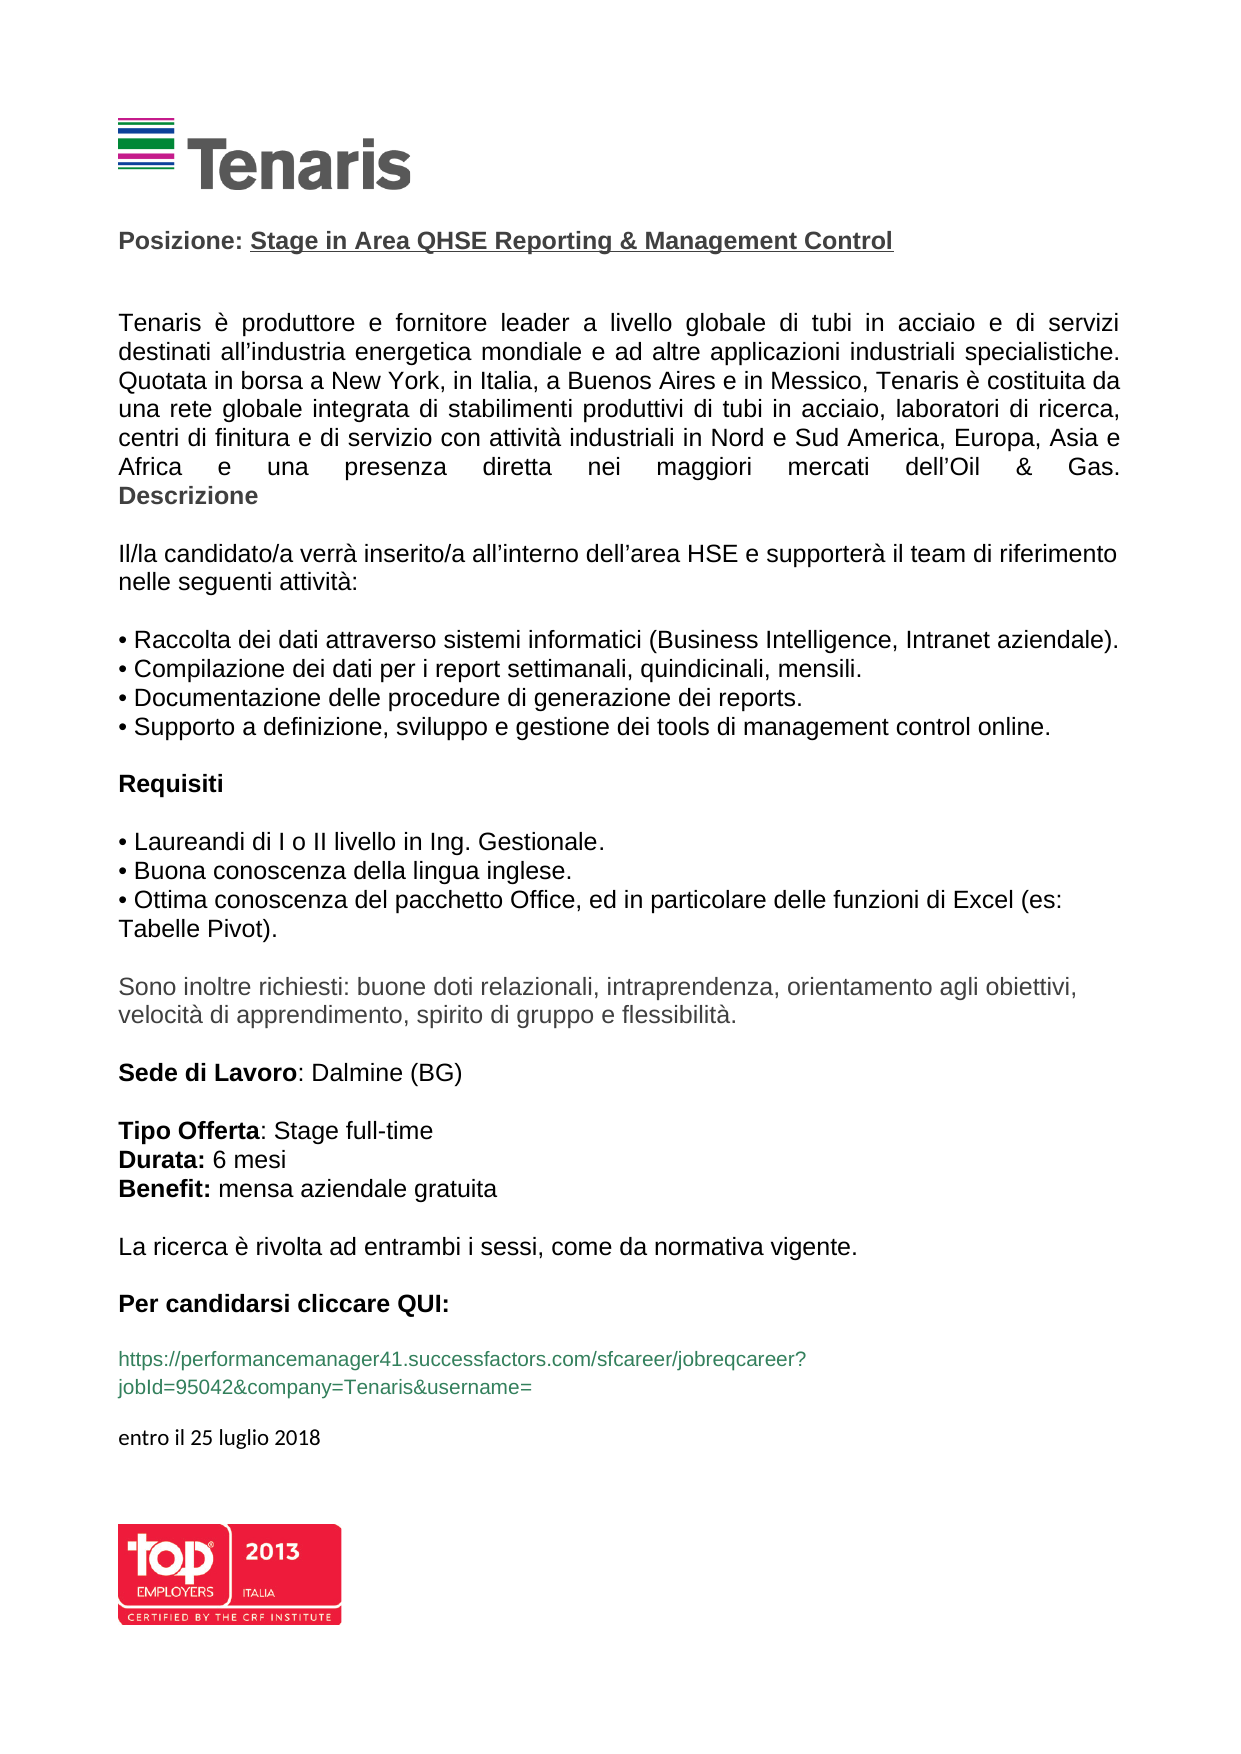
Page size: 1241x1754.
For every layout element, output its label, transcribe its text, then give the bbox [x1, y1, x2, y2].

text • Raccolta dei dati attraverso sistemi informatici (Business Intelligence, Intranet aziendale). • Compilazione dei dati per i report settimanali, quindicinali, mensili. • Documentazione delle procedure di generazione dei reports. • Supporto a definizione, sviluppo e gestione dei tools di management control online. [118, 625, 1122, 740]
picture [118, 118, 411, 190]
text Tipo Offerta: Stage full-time Durata: 6 mesi Benefit: mensa aziendale gratuita [118, 1116, 1122, 1202]
text Tenaris è produttore e fornitore leader a livello globale di tubi in acciaio e di servizi destinati all’industria energetica mondiale e ad altre applicazioni industriali specialistiche. Quotata in borsa a New York, in Italia, a Buenos Aires e in Messico, Tenaris è costituita da una rete globale integrata di stabilimenti produttivi di tubi in acciaio, laboratori di ricerca, centri di finitura e di servizio con attività industriali in Nord e Sud America, Europa, Asia e Africa e una presenza diretta nei maggiori mercati dell’Oil & Gas. Descrizione [118, 308, 1122, 509]
text Requisiti [118, 769, 1122, 798]
text Per candidarsi cliccare QUI: [118, 1289, 1122, 1318]
text Il/la candidato/a verrà inserito/a all’interno dell’area HSE e supporterà il team di riferimento nelle seguenti attività: [118, 538, 1122, 596]
text https://performancemanager41.successfactors.com/sfcareer/jobreqcareer?jobId=95042&company=Tenaris&username= [118, 1347, 1122, 1399]
text • Laureandi di I o II livello in Ing. Gestionale. • Buona conoscenza della lingua inglese. • Ottima conoscenza del pacchetto Office, ed in particolare delle funzioni di Excel (es: Tabelle Pivot). [118, 827, 1122, 942]
text Sono inoltre richiesti: buone doti relazionali, intraprendenza, orientamento agli obiettivi, velocità di apprendimento, spirito di gruppo e flessibilità. [118, 971, 1122, 1029]
text Sede di Lavoro: Dalmine (BG) [118, 1058, 1122, 1087]
text Posizione: Stage in Area QHSE Reporting & Management Control [118, 226, 1122, 254]
text La ricerca è rivolta ad entrambi i sessi, come da normativa vigente. [118, 1231, 1122, 1260]
text entro il 25 luglio 2018 [118, 1423, 1122, 1451]
